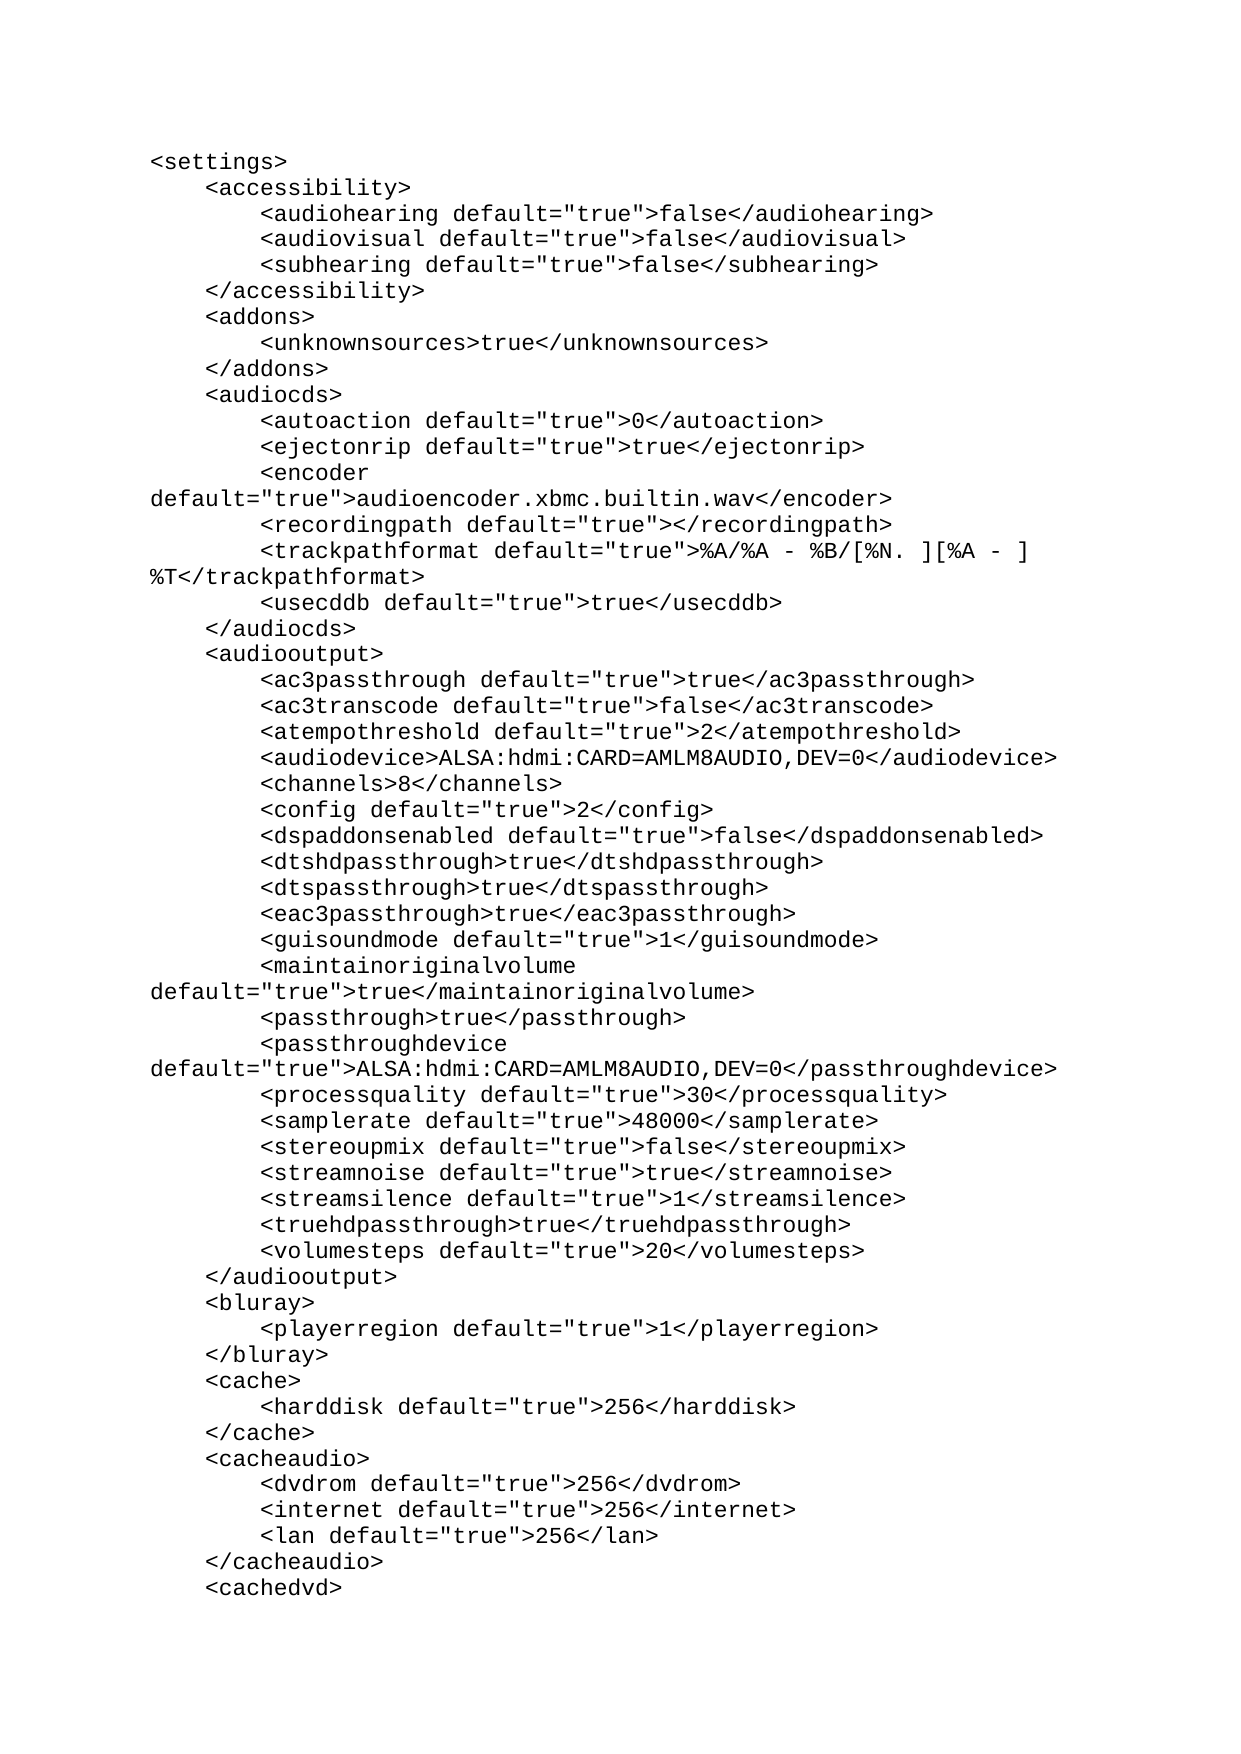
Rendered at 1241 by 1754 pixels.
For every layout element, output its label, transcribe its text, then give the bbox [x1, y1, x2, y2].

text <config default="true">2</config> [150, 798, 1090, 824]
text <recordingpath default="true"></recordingpath> [150, 513, 1090, 539]
text <addons> [150, 306, 1090, 332]
text </audiooutput> [150, 1265, 1090, 1291]
text <audiodevice>ALSA:hdmi:CARD=AMLM8AUDIO,DEV=0</audiodevice> [150, 747, 1090, 772]
text <maintainoriginalvolume default="true">true</maintainoriginalvolume> [150, 954, 1090, 1006]
text <guisoundmode default="true">1</guisoundmode> [150, 928, 1090, 954]
text <trackpathformat default="true">%A/%A - %B/[%N. ][%A - ]%T</trackpathformat> [150, 539, 1090, 591]
text </cacheaudio> [150, 1551, 1090, 1577]
text </cache> [150, 1421, 1090, 1447]
text <samplerate default="true">48000</samplerate> [150, 1110, 1090, 1136]
text <subhearing default="true">false</subhearing> [150, 254, 1090, 280]
text <accessibility> [150, 176, 1090, 202]
text <cacheaudio> [150, 1447, 1090, 1473]
text <audiovisual default="true">false</audiovisual> [150, 228, 1090, 254]
text <ac3transcode default="true">false</ac3transcode> [150, 695, 1090, 721]
text <volumesteps default="true">20</volumesteps> [150, 1239, 1090, 1265]
text <audiohearing default="true">false</audiohearing> [150, 202, 1090, 228]
text <passthrough>true</passthrough> [150, 1006, 1090, 1032]
text <eac3passthrough>true</eac3passthrough> [150, 902, 1090, 928]
text <lan default="true">256</lan> [150, 1525, 1090, 1551]
text <dvdrom default="true">256</dvdrom> [150, 1473, 1090, 1499]
text <cachedvd> [150, 1577, 1090, 1602]
text </audiocds> [150, 617, 1090, 643]
text <audiooutput> [150, 643, 1090, 669]
text <stereoupmix default="true">false</stereoupmix> [150, 1136, 1090, 1162]
text <playerregion default="true">1</playerregion> [150, 1317, 1090, 1343]
text </accessibility> [150, 280, 1090, 306]
text <usecddb default="true">true</usecddb> [150, 591, 1090, 617]
text <ac3passthrough default="true">true</ac3passthrough> [150, 669, 1090, 695]
text <truehdpassthrough>true</truehdpassthrough> [150, 1213, 1090, 1239]
text <passthroughdevice default="true">ALSA:hdmi:CARD=AMLM8AUDIO,DEV=0</passthroughdevice> [150, 1032, 1090, 1084]
text <cache> [150, 1369, 1090, 1395]
text <dspaddonsenabled default="true">false</dspaddonsenabled> [150, 824, 1090, 850]
text <audiocds> [150, 383, 1090, 409]
text <streamnoise default="true">true</streamnoise> [150, 1162, 1090, 1187]
text <processquality default="true">30</processquality> [150, 1084, 1090, 1110]
text <atempothreshold default="true">2</atempothreshold> [150, 721, 1090, 747]
text <dtshdpassthrough>true</dtshdpassthrough> [150, 850, 1090, 876]
text <autoaction default="true">0</autoaction> [150, 409, 1090, 435]
text <internet default="true">256</internet> [150, 1499, 1090, 1525]
text <harddisk default="true">256</harddisk> [150, 1395, 1090, 1421]
text <ejectonrip default="true">true</ejectonrip> [150, 435, 1090, 461]
text <bluray> [150, 1291, 1090, 1317]
text <channels>8</channels> [150, 772, 1090, 798]
text </addons> [150, 357, 1090, 383]
text <unknownsources>true</unknownsources> [150, 332, 1090, 357]
text <dtspassthrough>true</dtspassthrough> [150, 876, 1090, 902]
text <streamsilence default="true">1</streamsilence> [150, 1187, 1090, 1213]
text <encoder default="true">audioencoder.xbmc.builtin.wav</encoder> [150, 461, 1090, 513]
text </bluray> [150, 1343, 1090, 1369]
text <settings> [150, 150, 1090, 176]
